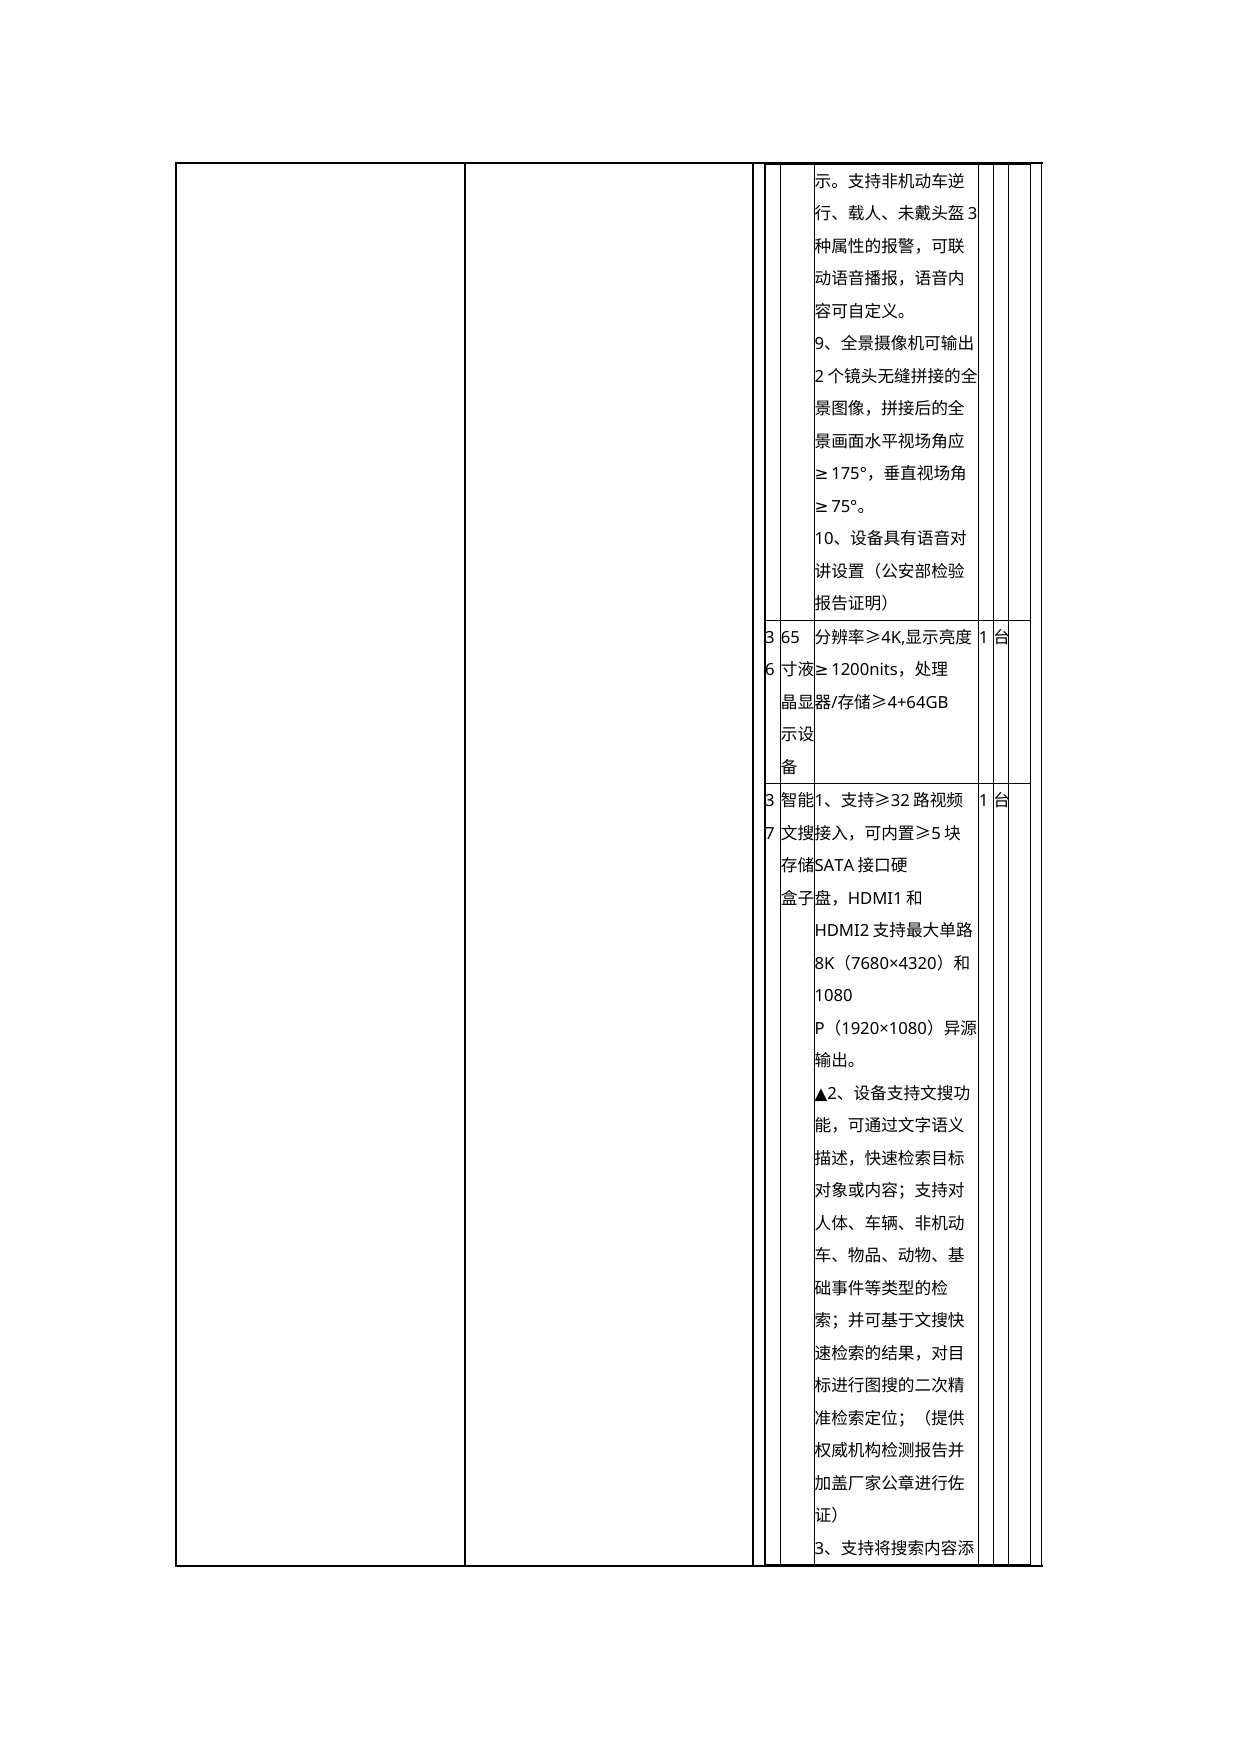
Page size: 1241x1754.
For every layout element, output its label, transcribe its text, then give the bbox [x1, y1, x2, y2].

table_cell [466, 164, 752, 1565]
table_cell [766, 621, 780, 783]
table_cell [1009, 165, 1030, 620]
table_cell [754, 164, 764, 1565]
table_cell [1009, 621, 1030, 783]
table_cell [766, 165, 780, 620]
table_cell [1009, 784, 1030, 1564]
table_cell [815, 165, 978, 620]
table_cell [766, 784, 780, 1564]
table_cell 1 [177, 164, 464, 1565]
table_cell [815, 621, 978, 783]
table_cell [815, 784, 978, 1564]
table_cell [1031, 164, 1041, 1565]
